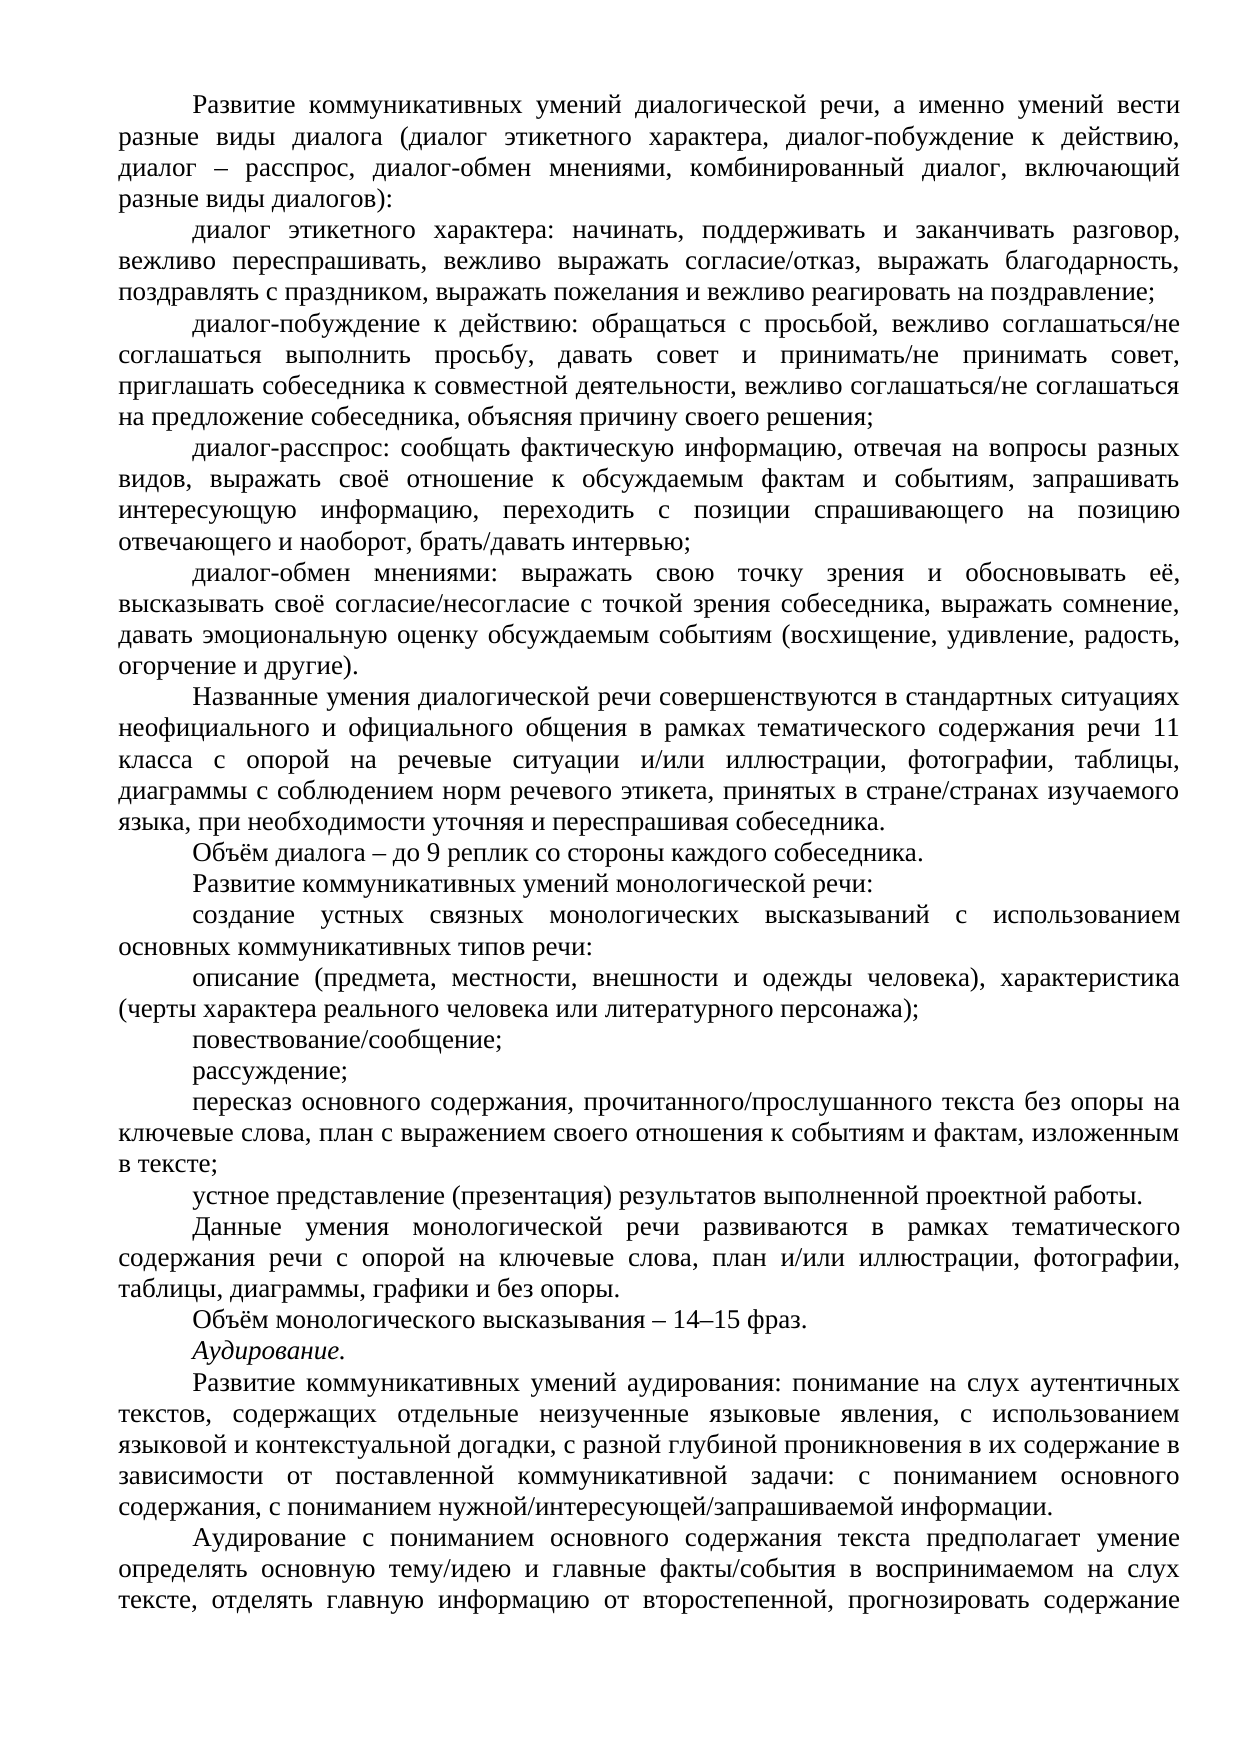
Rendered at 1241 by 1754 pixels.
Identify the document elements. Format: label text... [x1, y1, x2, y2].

text Развитие коммуникативных умений монологической речи: [118, 867, 1181, 898]
text Аудирование. [118, 1334, 1181, 1366]
text Названные умения диалогической речи совершенствуются в стандартных ситуациях неофициального и официального общения в рамках тематического содержания речи 11 класса с опорой на речевые ситуации и/или иллюстрации, фотографии, таблицы, диаграммы с соблюдением норм речевого этикета, принятых в стране/странах изучаемого языка, при необходимости уточняя и переспрашивая собеседника. [118, 680, 1181, 836]
text пересказ основного содержания, прочитанного/прослушанного текста без опоры на ключевые слова, план с выражением своего отношения к событиям и фактам, изложенным в тексте; [118, 1085, 1181, 1179]
text диалог-побуждение к действию: обращаться с просьбой, вежливо соглашаться/не соглашаться выполнить просьбу, давать совет и принимать/не принимать совет, приглашать собеседника к совместной деятельности, вежливо соглашаться/не соглашаться на предложение собеседника, объясняя причину своего решения; [118, 307, 1181, 431]
text описание (предмета, местности, внешности и одежды человека), характеристика (черты характера реального человека или литературного персонажа); [118, 961, 1181, 1023]
text диалог этикетного характера: начинать, поддерживать и заканчивать разговор, вежливо переспрашивать, вежливо выражать согласие/отказ, выражать благодарность, поздравлять с праздником, выражать пожелания и вежливо реагировать на поздравление; [118, 213, 1181, 307]
text устное представление (презентация) результатов выполненной проектной работы. [118, 1179, 1181, 1210]
text Объём монологического высказывания – 14–15 фраз. [118, 1303, 1181, 1334]
text Данные умения монологической речи развиваются в рамках тематического содержания речи с опорой на ключевые слова, план и/или иллюстрации, фотографии, таблицы, диаграммы, графики и без опоры. [118, 1210, 1181, 1303]
text Объём диалога – до 9 реплик со стороны каждого собеседника. [118, 836, 1181, 867]
text повествование/сообщение; [118, 1023, 1181, 1054]
text Развитие коммуникативных умений диалогической речи, а именно умений вести разные виды диалога (диалог этикетного характера, диалог-побуждение к действию, диалог – расспрос, диалог-обмен мнениями, комбинированный диалог, включающий разные виды диалогов): [118, 89, 1181, 213]
text создание устных связных монологических высказываний с использованием основных коммуникативных типов речи: [118, 898, 1181, 961]
text Развитие коммуникативных умений аудирования: понимание на слух аутентичных текстов, содержащих отдельные неизученные языковые явления, с использованием языковой и контекстуальной догадки, с разной глубиной проникновения в их содержание в зависимости от поставленной коммуникативной задачи: с пониманием основного содержания, с пониманием нужной/интересующей/запрашиваемой информации. [118, 1366, 1181, 1521]
text диалог-расспрос: сообщать фактическую информацию, отвечая на вопросы разных видов, выражать своё отношение к обсуждаемым фактам и событиям, запрашивать интересующую информацию, переходить с позиции спрашивающего на позицию отвечающего и наоборот, брать/давать интервью; [118, 431, 1181, 556]
text рассуждение; [118, 1054, 1181, 1085]
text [118, 1521, 1181, 1615]
text диалог-обмен мнениями: выражать свою точку зрения и обосновывать её, высказывать своё согласие/несогласие с точкой зрения собеседника, выражать сомнение, давать эмоциональную оценку обсуждаемым событиям (восхищение, удивление, радость, огорчение и другие). [118, 556, 1181, 680]
